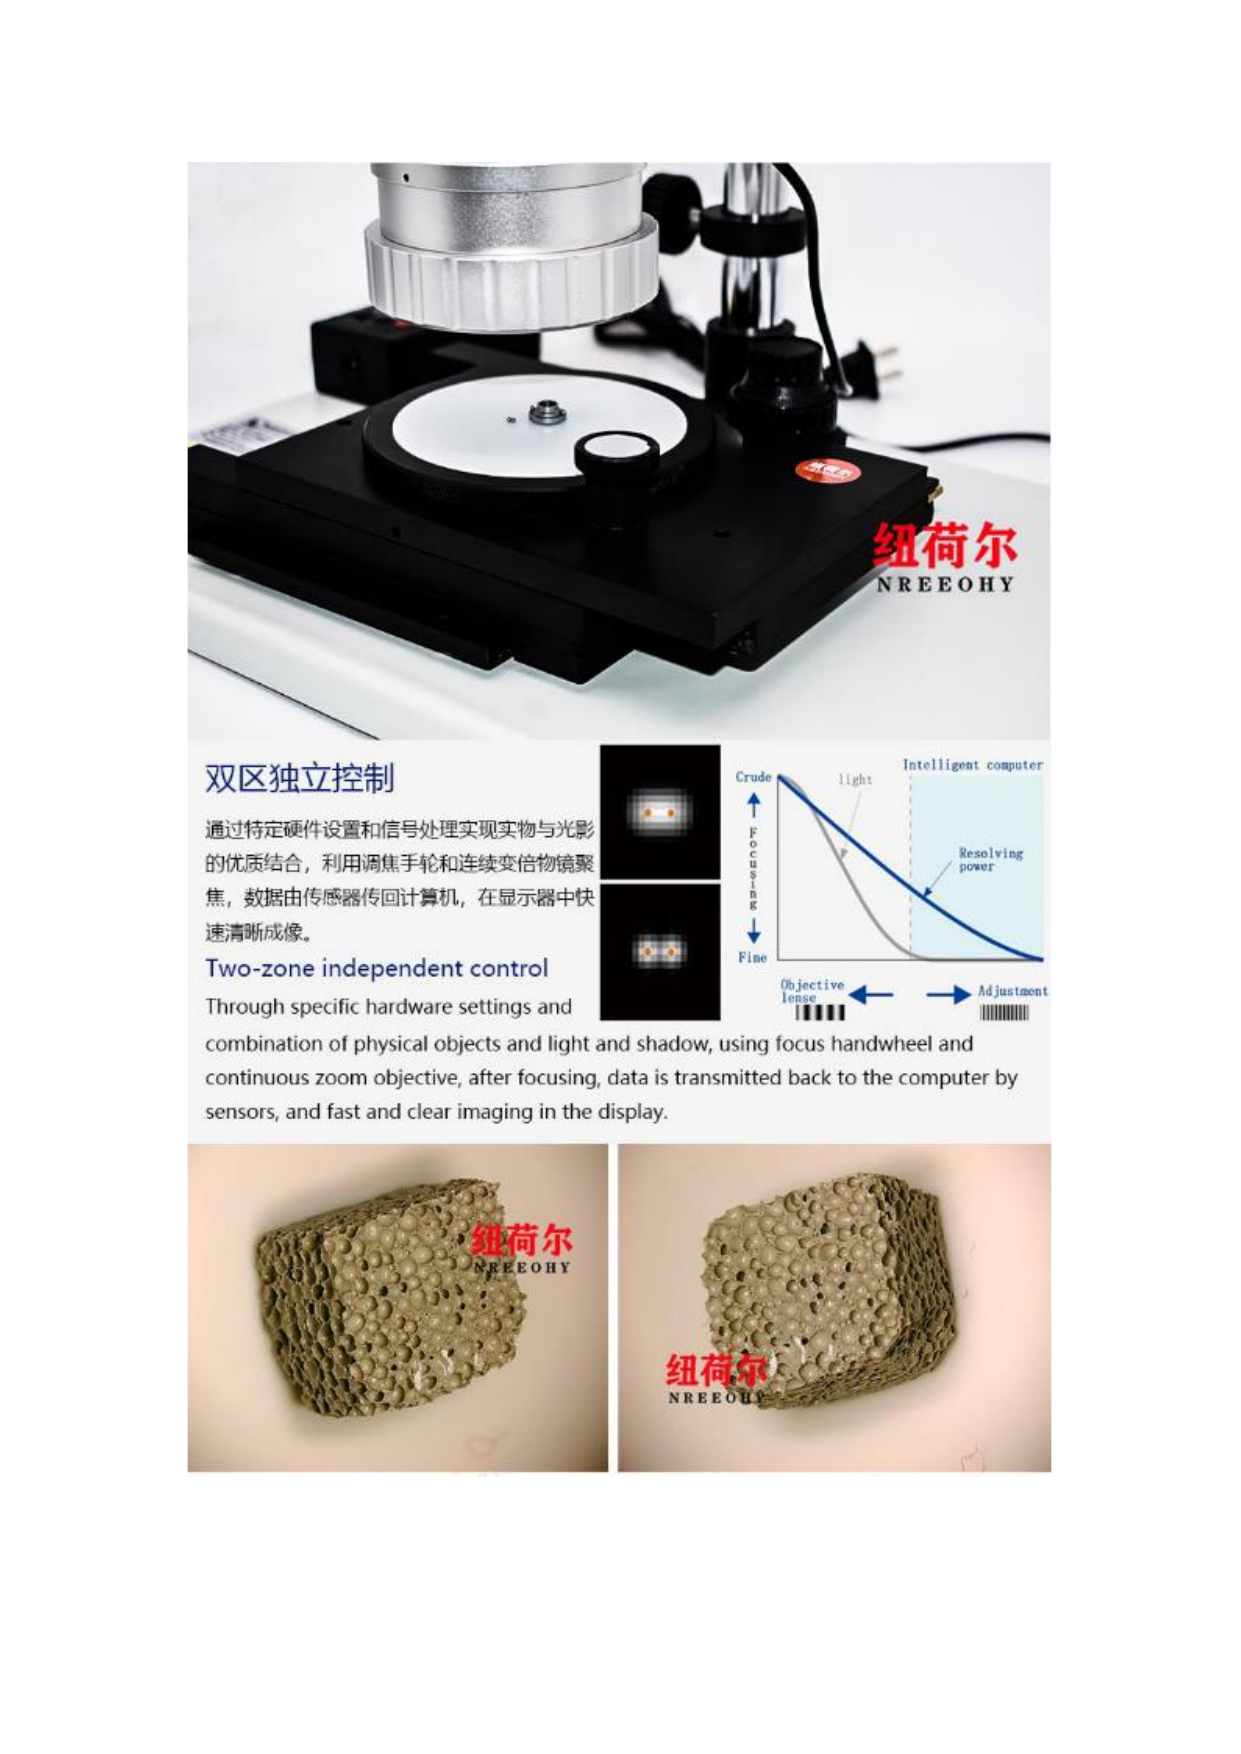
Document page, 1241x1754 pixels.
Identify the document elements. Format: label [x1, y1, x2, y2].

picture [187, 162, 1052, 1477]
